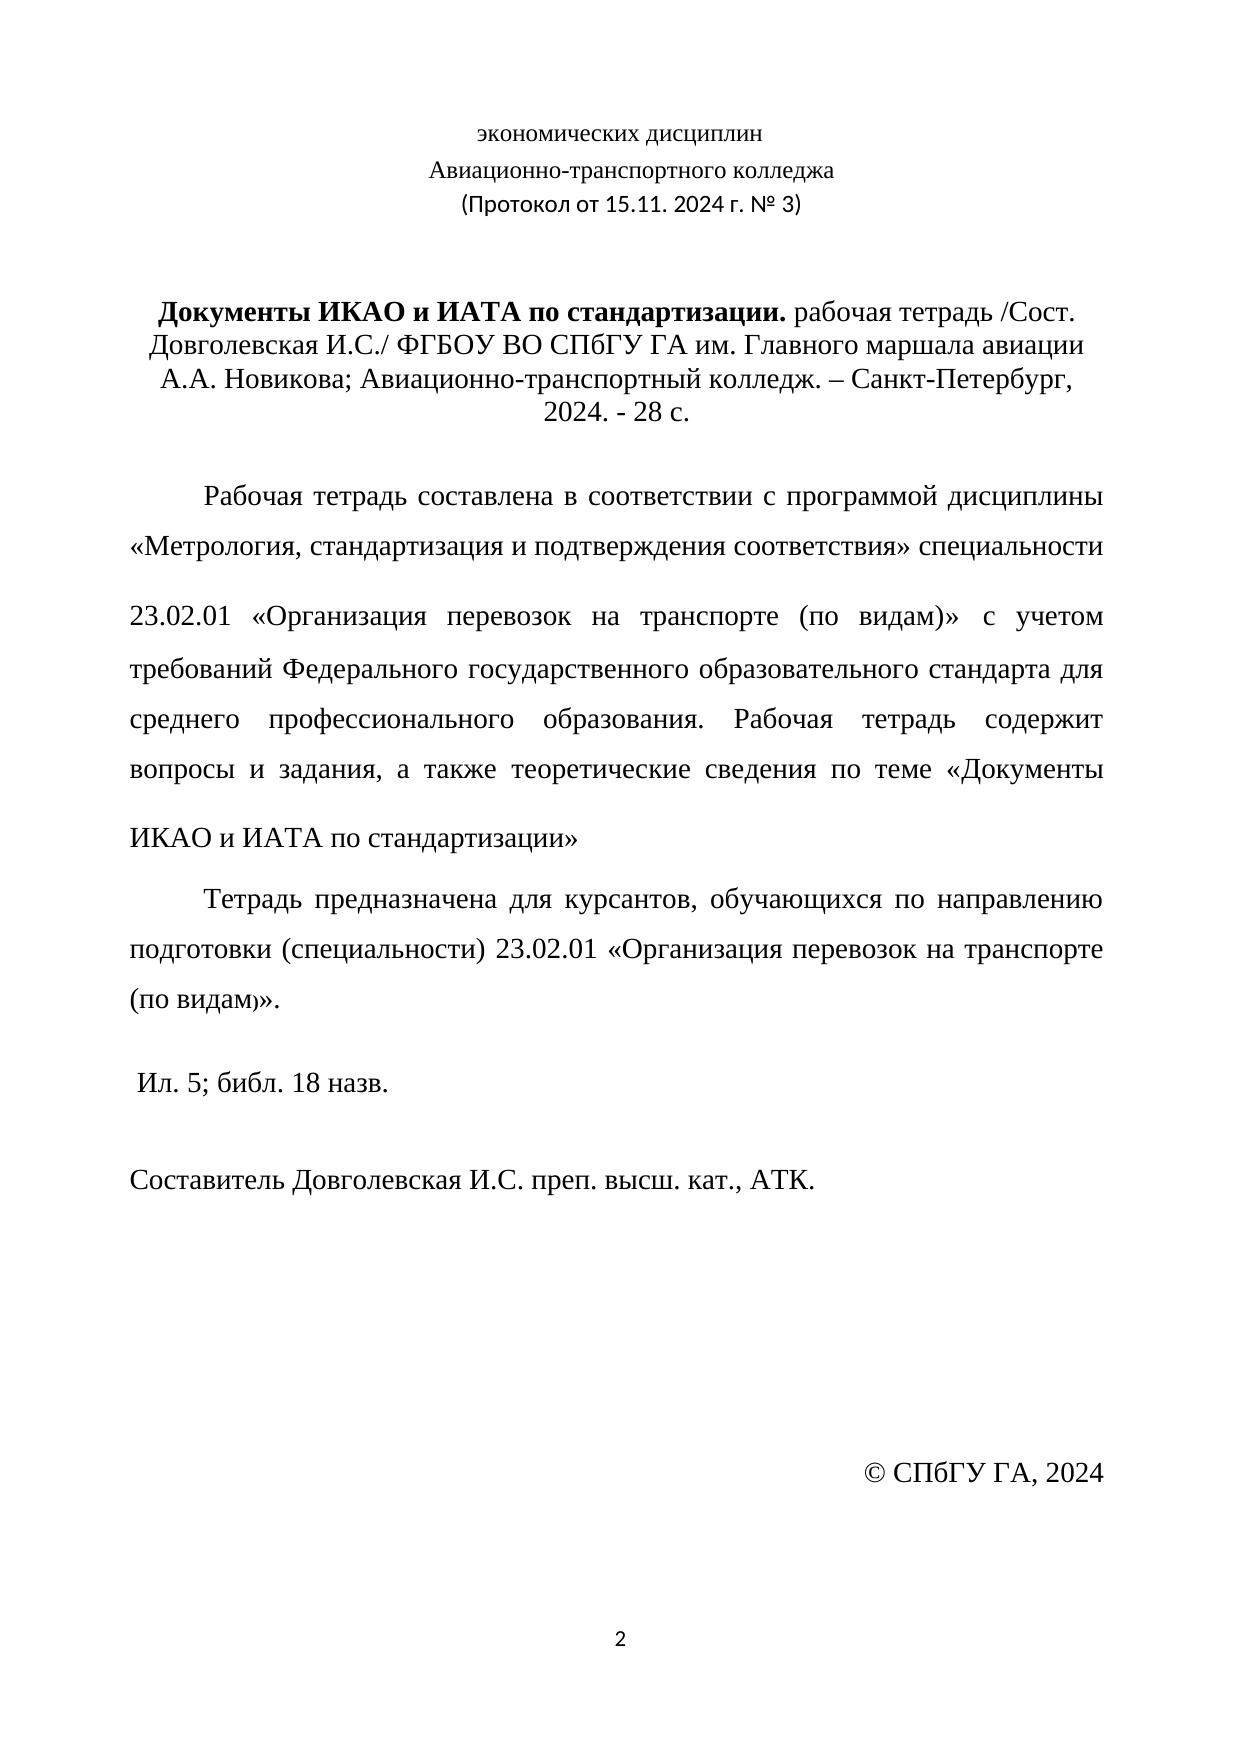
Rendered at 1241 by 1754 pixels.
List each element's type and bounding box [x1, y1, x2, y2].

table_header [118, 118, 1115, 1528]
